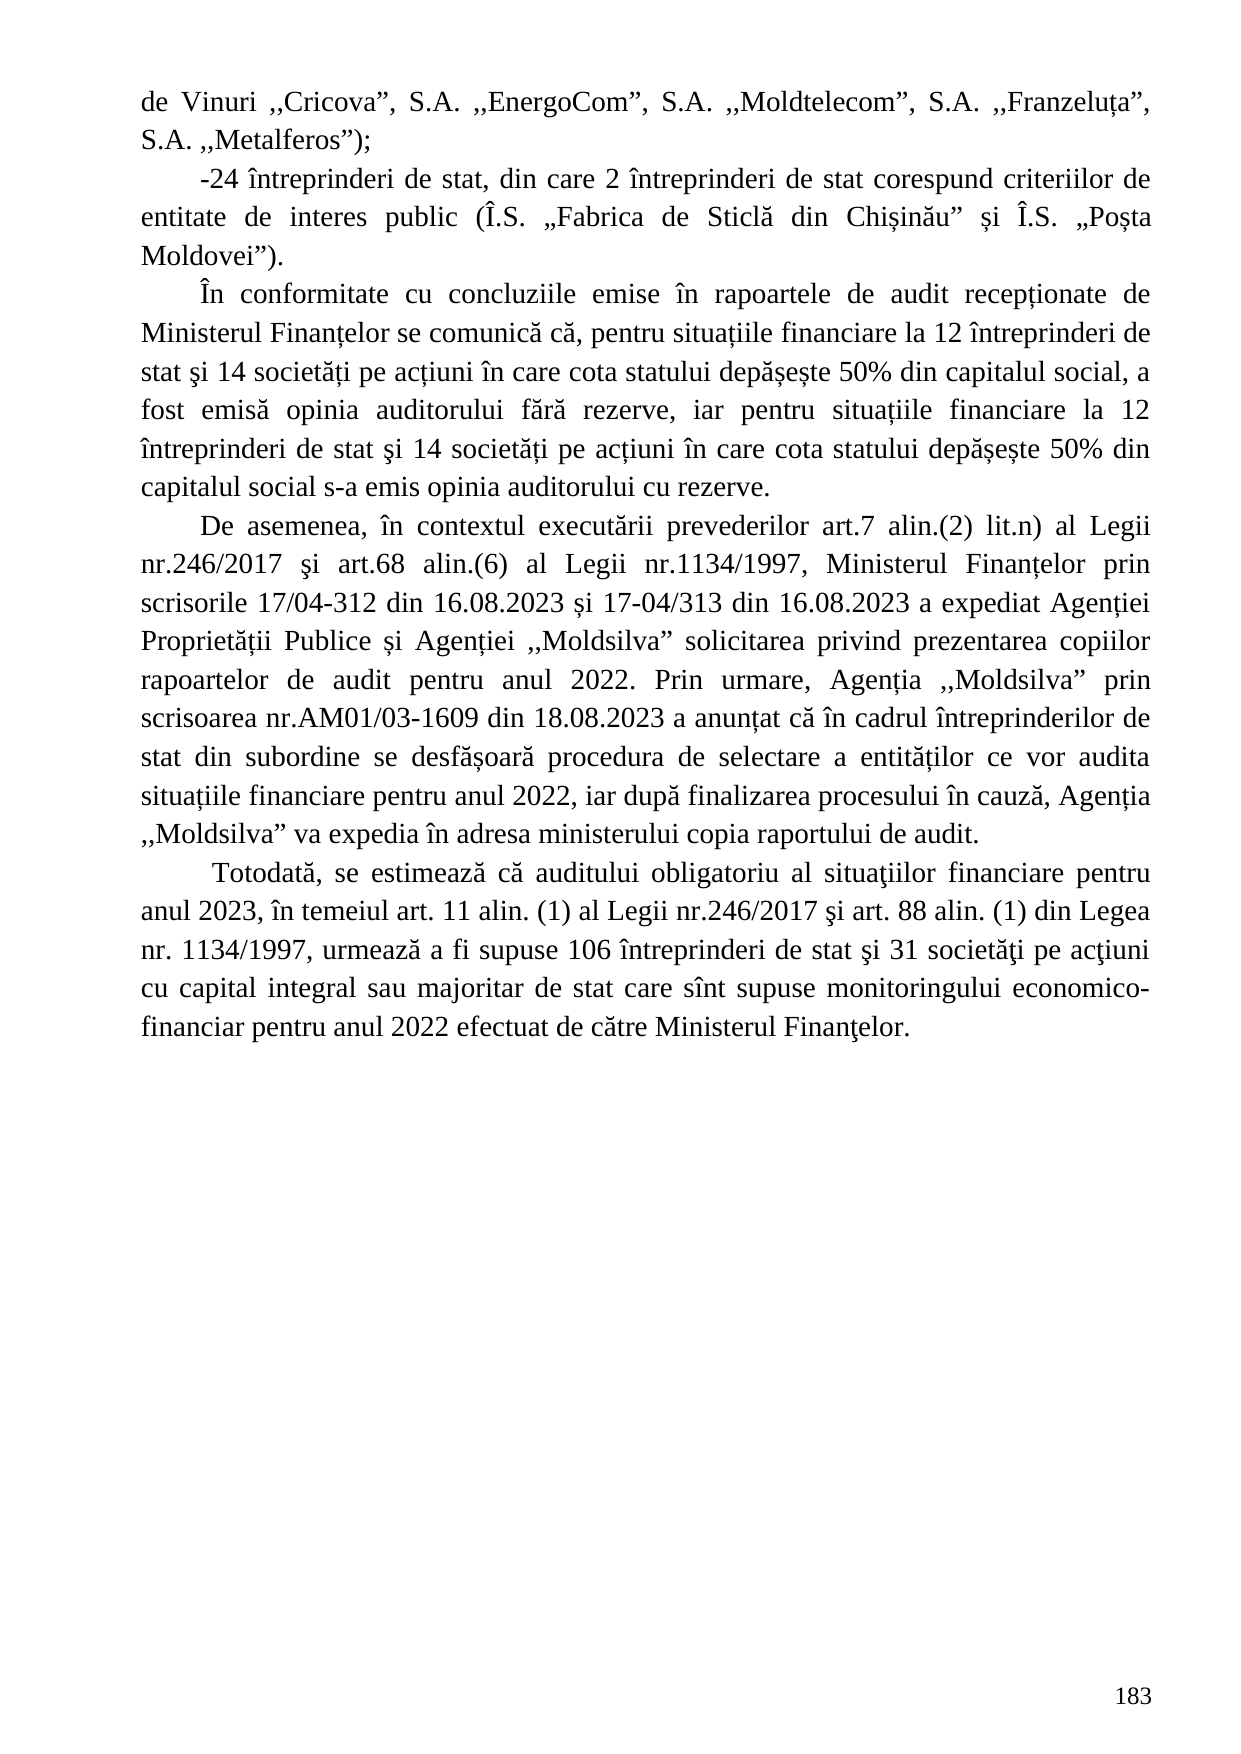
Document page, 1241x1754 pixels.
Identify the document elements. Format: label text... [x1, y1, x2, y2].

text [141, 84, 1152, 156]
text Totodată, se estimează că auditului obligatoriu al situaţiilor financiare pentru anul 2023, în temeiul art. 11 alin. (1) al Legii nr.246/2017 şi art. 88 alin. (1) din Legea nr. 1134/1997, urmează a fi supuse 106 întreprinderi de stat şi 31 societăţi pe acţiuni cu capital integral sau majoritar de stat care sînt supuse monitoringului economico- financiar pentru anul 2022 efectuat de către Ministerul Finanţelor. [141, 855, 1152, 1042]
text De asemenea, în contextul executării prevederilor art.7 alin.(2) lit.n) al Legii nr.246/2017 şi art.68 alin.(6) al Legii nr.1134/1997, Ministerul Finanțelor prin scrisorile 17/04-312 din 16.08.2023 și 17-04/313 din 16.08.2023 a expediat Agenției Proprietății Publice și Agenției ,,Moldsilva” solicitarea privind prezentarea copiilor rapoartelor de audit pentru anul 2022. Prin urmare, Agenția ,,Moldsilva” prin scrisoarea nr.AM01/03-1609 din 18.08.2023 a anunțat că în cadrul întreprinderilor de stat din subordine se desfășoară procedura de selectare a entităților ce vor audita situațiile financiare pentru anul 2022, iar după finalizarea procesului în cauză, Agenția ,,Moldsilva” va expedia în adresa ministerului copia raportului de audit. [141, 508, 1152, 850]
text -24 întreprinderi de stat, din care 2 întreprinderi de stat corespund criteriilor de entitate de interes public (Î.S. „Fabrica de Sticlă din Chișinău” și Î.S. „Poșta Moldovei”). [141, 161, 1152, 272]
text În conformitate cu concluziile emise în rapoartele de audit recepționate de Ministerul Finanțelor se comunică că, pentru situațiile financiare la 12 întreprinderi de stat şi 14 societăți pe acțiuni în care cota statului depășește 50% din capitalul social, a fost emisă opinia auditorului fără rezerve, iar pentru situațiile financiare la 12 întreprinderi de stat şi 14 societăți pe acțiuni în care cota statului depășește 50% din capitalul social s-a emis opinia auditorului cu rezerve. [141, 277, 1152, 503]
